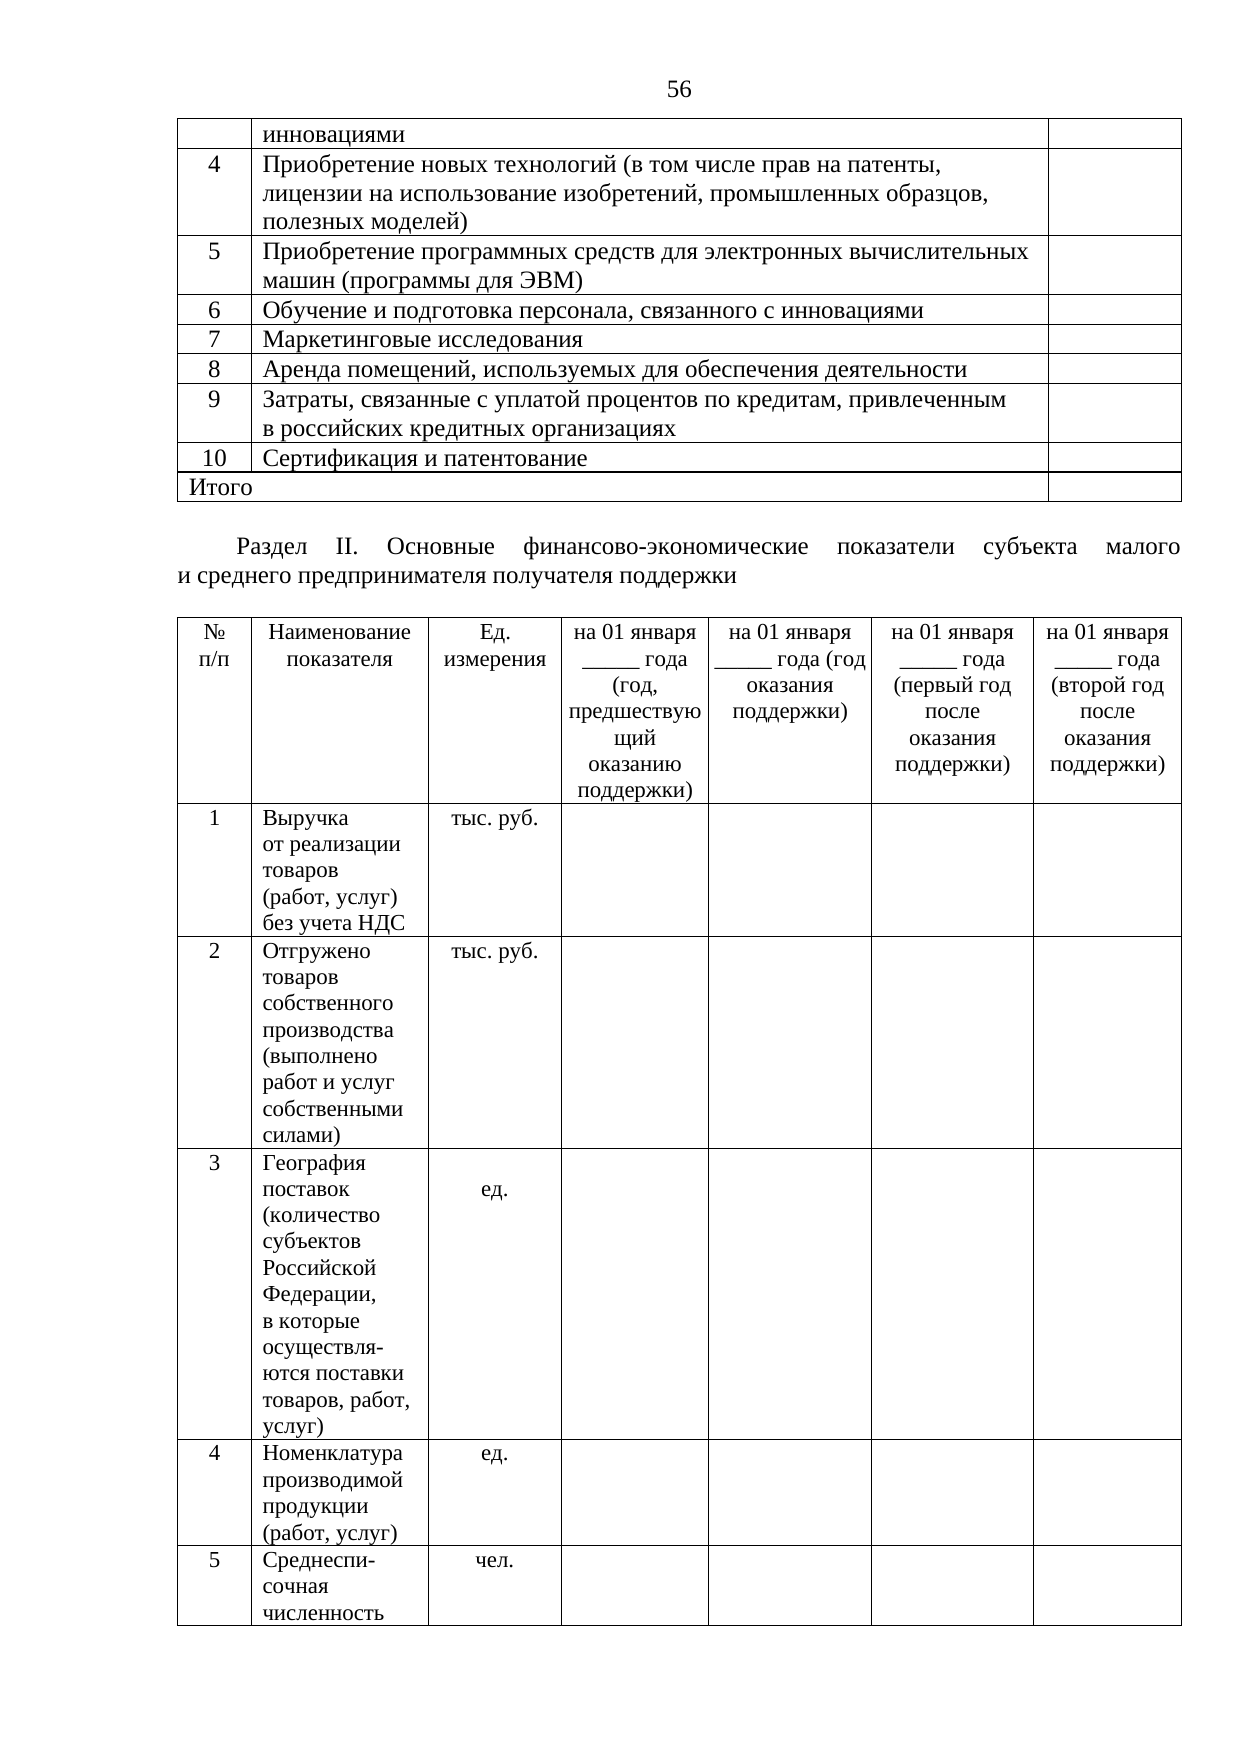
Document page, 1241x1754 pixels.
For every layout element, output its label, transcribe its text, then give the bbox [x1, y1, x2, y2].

table_cell 6 [178, 295, 251, 323]
table_cell [1034, 937, 1181, 1147]
table_cell Номенклатура производимой продукции (работ, услуг) [252, 1440, 428, 1545]
table_header на 01 января _____ года (год, предшествующий оказанию поддержки) [562, 618, 708, 803]
table_cell 4 [178, 149, 251, 235]
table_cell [252, 119, 1048, 148]
table_cell [1034, 1440, 1181, 1545]
table_cell Затраты, связанные с уплатой процентов по кредитам, привлеченным в российских кредитных организациях [252, 384, 1048, 442]
table_cell [562, 1546, 708, 1625]
table_cell чел. [429, 1546, 561, 1625]
table_cell [562, 1440, 708, 1545]
table_cell Сертификация и патентование [252, 443, 1048, 471]
table_cell 9 [178, 384, 251, 442]
table_cell [1049, 473, 1181, 501]
table_cell 3 [178, 1149, 251, 1438]
table_cell Приобретение новых технологий (в том числе прав на патенты, лицензии на использование изобретений, промышленных образцов, полезных моделей) [252, 149, 1048, 235]
table_cell [709, 1149, 871, 1438]
table_cell ед. [429, 1440, 561, 1545]
table_cell [1034, 1149, 1181, 1438]
table_cell 5 [178, 1546, 251, 1625]
table_cell 4 [178, 1440, 251, 1545]
table_cell тыс. руб. [429, 937, 561, 1147]
table_cell [1049, 354, 1181, 383]
table_cell Обучение и подготовка персонала, связанного с инновациями [252, 295, 1048, 323]
table_cell 5 [178, 236, 251, 294]
table_cell [1049, 295, 1181, 323]
table_cell ед. [429, 1149, 561, 1438]
table_cell [1049, 384, 1181, 442]
table_cell [562, 804, 708, 936]
table_cell Выручка от реализации товаров (работ, услуг) без учета НДС [252, 804, 428, 936]
table_cell тыс. руб. [429, 804, 561, 936]
table_cell [872, 1149, 1033, 1438]
table_cell [709, 937, 871, 1147]
table_cell [1049, 149, 1181, 235]
table_cell [872, 1546, 1033, 1625]
table_cell 2 [178, 937, 251, 1147]
table_header Ед. измерения [429, 618, 561, 803]
table_cell [1034, 804, 1181, 936]
table_cell Приобретение программных средств для электронных вычислительных машин (программы для ЭВМ) [252, 236, 1048, 294]
table_cell Маркетинговые исследования [252, 325, 1048, 353]
table_cell 1 [178, 804, 251, 936]
table_cell [1049, 443, 1181, 471]
table_cell [709, 1440, 871, 1545]
table_cell [872, 804, 1033, 936]
table_cell [562, 937, 708, 1147]
table_cell [1049, 119, 1181, 148]
text Раздел II. Основные финансово-экономические показатели субъекта малого и среднего предпринимателя получателя поддержки [177, 531, 1181, 588]
table_cell [1049, 325, 1181, 353]
table_header на 01 января _____ года (второй год после оказания поддержки) [1034, 618, 1181, 803]
table_cell Итого [178, 473, 1048, 501]
table_cell 3 [178, 119, 251, 148]
table_header на 01 января _____ года (год оказания поддержки) [709, 618, 871, 803]
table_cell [252, 1546, 428, 1625]
table_cell [1049, 236, 1181, 294]
table_cell [872, 937, 1033, 1147]
table_cell [872, 1440, 1033, 1545]
table_cell [1034, 1546, 1181, 1625]
table_header на 01 января _____ года (первый год после оказания поддержки) [872, 618, 1033, 803]
table_cell Отгружено товаров собственного производства (выполнено работ и услуг собственными силами) [252, 937, 428, 1147]
table_cell Аренда помещений, используемых для обеспечения деятельности [252, 354, 1048, 383]
table_cell [709, 804, 871, 936]
table_cell 8 [178, 354, 251, 383]
table_header Наименование показателя [252, 618, 428, 803]
table_cell 7 [178, 325, 251, 353]
table_header № п/п [178, 618, 251, 803]
table_cell География поставок (количество субъектов Российской Федерации, в которые осуществля-ются поставки товаров, работ, услуг) [252, 1149, 428, 1438]
table_cell [562, 1149, 708, 1438]
table_cell 10 [178, 443, 251, 471]
table_cell [709, 1546, 871, 1625]
